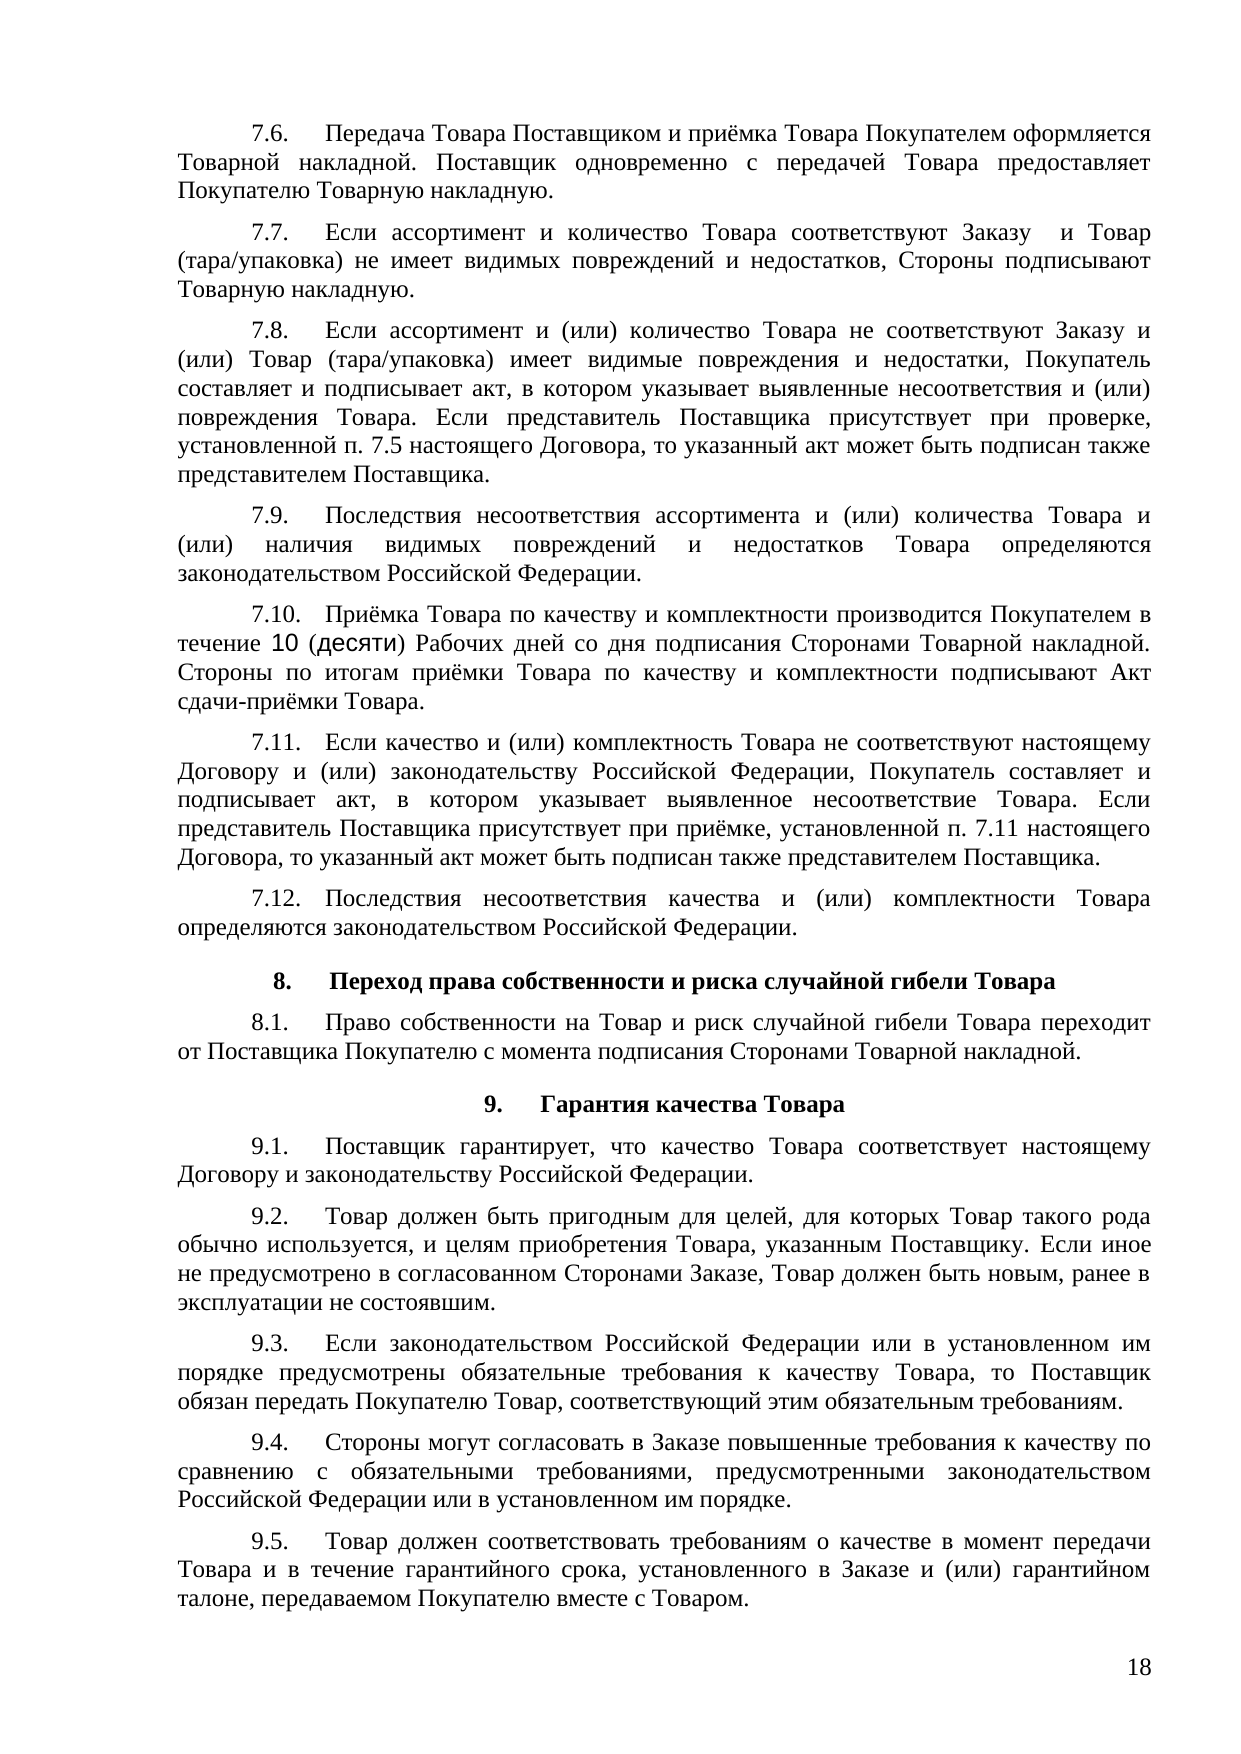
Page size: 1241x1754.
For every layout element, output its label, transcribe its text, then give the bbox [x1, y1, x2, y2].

list Если ассортимент и (или) количество Товара не соответствуют Заказу и (или) Товар (тара/упаковка) имеет видимые повреждения и недостатки, Покупатель составляет и подписывает акт, в котором указывает выявленные несоответствия и (или) повреждения Товара. Если представитель Поставщика присутствует при проверке, установленной п. 7.5 настоящего Договора, то указанный акт может быть подписан также представителем Поставщика. [177, 316, 1152, 488]
list Переход права собственности и риска случайной гибели Товара [177, 966, 1152, 994]
list Гарантия качества Товара [177, 1089, 1152, 1118]
list Последствия несоответствия качества и (или) комплектности Товара определяются законодательством Российской Федерации. [177, 883, 1152, 941]
list Если законодательством Российской Федерации или в установленном им порядке предусмотрены обязательные требования к качеству Товара, то Поставщик обязан передать Покупателю Товар, соответствующий этим обязательным требованиям. [177, 1328, 1152, 1414]
list Поставщик гарантирует, что качество Товара соответствует настоящему Договору и законодательству Российской Федерации. [177, 1131, 1152, 1188]
list Если качество и (или) комплектность Товара не соответствуют настоящему Договору и (или) законодательству Российской Федерации, Покупатель составляет и подписывает акт, в котором указывает выявленное несоответствие Товара. Если представитель Поставщика присутствует при приёмке, установленной п. 7.11 настоящего Договора, то указанный акт может быть подписан также представителем Поставщика. [177, 727, 1152, 871]
list Приёмка Товара по качеству и комплектности производится Покупателем в течение 10 (десяти) Рабочих дней со дня подписания Сторонами Товарной накладной. Стороны по итогам приёмки Товара по качеству и комплектности подписывают Акт сдачи-приёмки Товара. [177, 599, 1152, 714]
list Товар должен соответствовать требованиям о качестве в момент передачи Товара и в течение гарантийного срока, установленного в Заказе и (или) гарантийном талоне, передаваемом Покупателю вместе с Товаром. [177, 1526, 1152, 1612]
list Стороны могут согласовать в Заказе повышенные требования к качеству по сравнению с обязательными требованиями, предусмотренными законодательством Российской Федерации или в установленном им порядке. [177, 1427, 1152, 1513]
list Передача Товара Поставщиком и приёмка Товара Покупателем оформляется Товарной накладной. Поставщик одновременно с передачей Товара предоставляет Покупателю Товарную накладную. [177, 118, 1152, 204]
list Право собственности на Товар и риск случайной гибели Товара переходит от Поставщика Покупателю с момента подписания Сторонами Товарной накладной. [177, 1007, 1152, 1064]
list Последствия несоответствия ассортимента и (или) количества Товара и (или) наличия видимых повреждений и недостатков Товара определяются законодательством Российской Федерации. [177, 501, 1152, 587]
list Если ассортимент и количество Товара соответствуют Заказу и Товар (тара/упаковка) не имеет видимых повреждений и недостатков, Стороны подписывают Товарную накладную. [177, 217, 1152, 303]
list Товар должен быть пригодным для целей, для которых Товар такого рода обычно используется, и целям приобретения Товара, указанным Поставщику. Если иное не предусмотрено в согласованном Сторонами Заказе, Товар должен быть новым, ранее в эксплуатации не состоявшим. [177, 1201, 1152, 1316]
